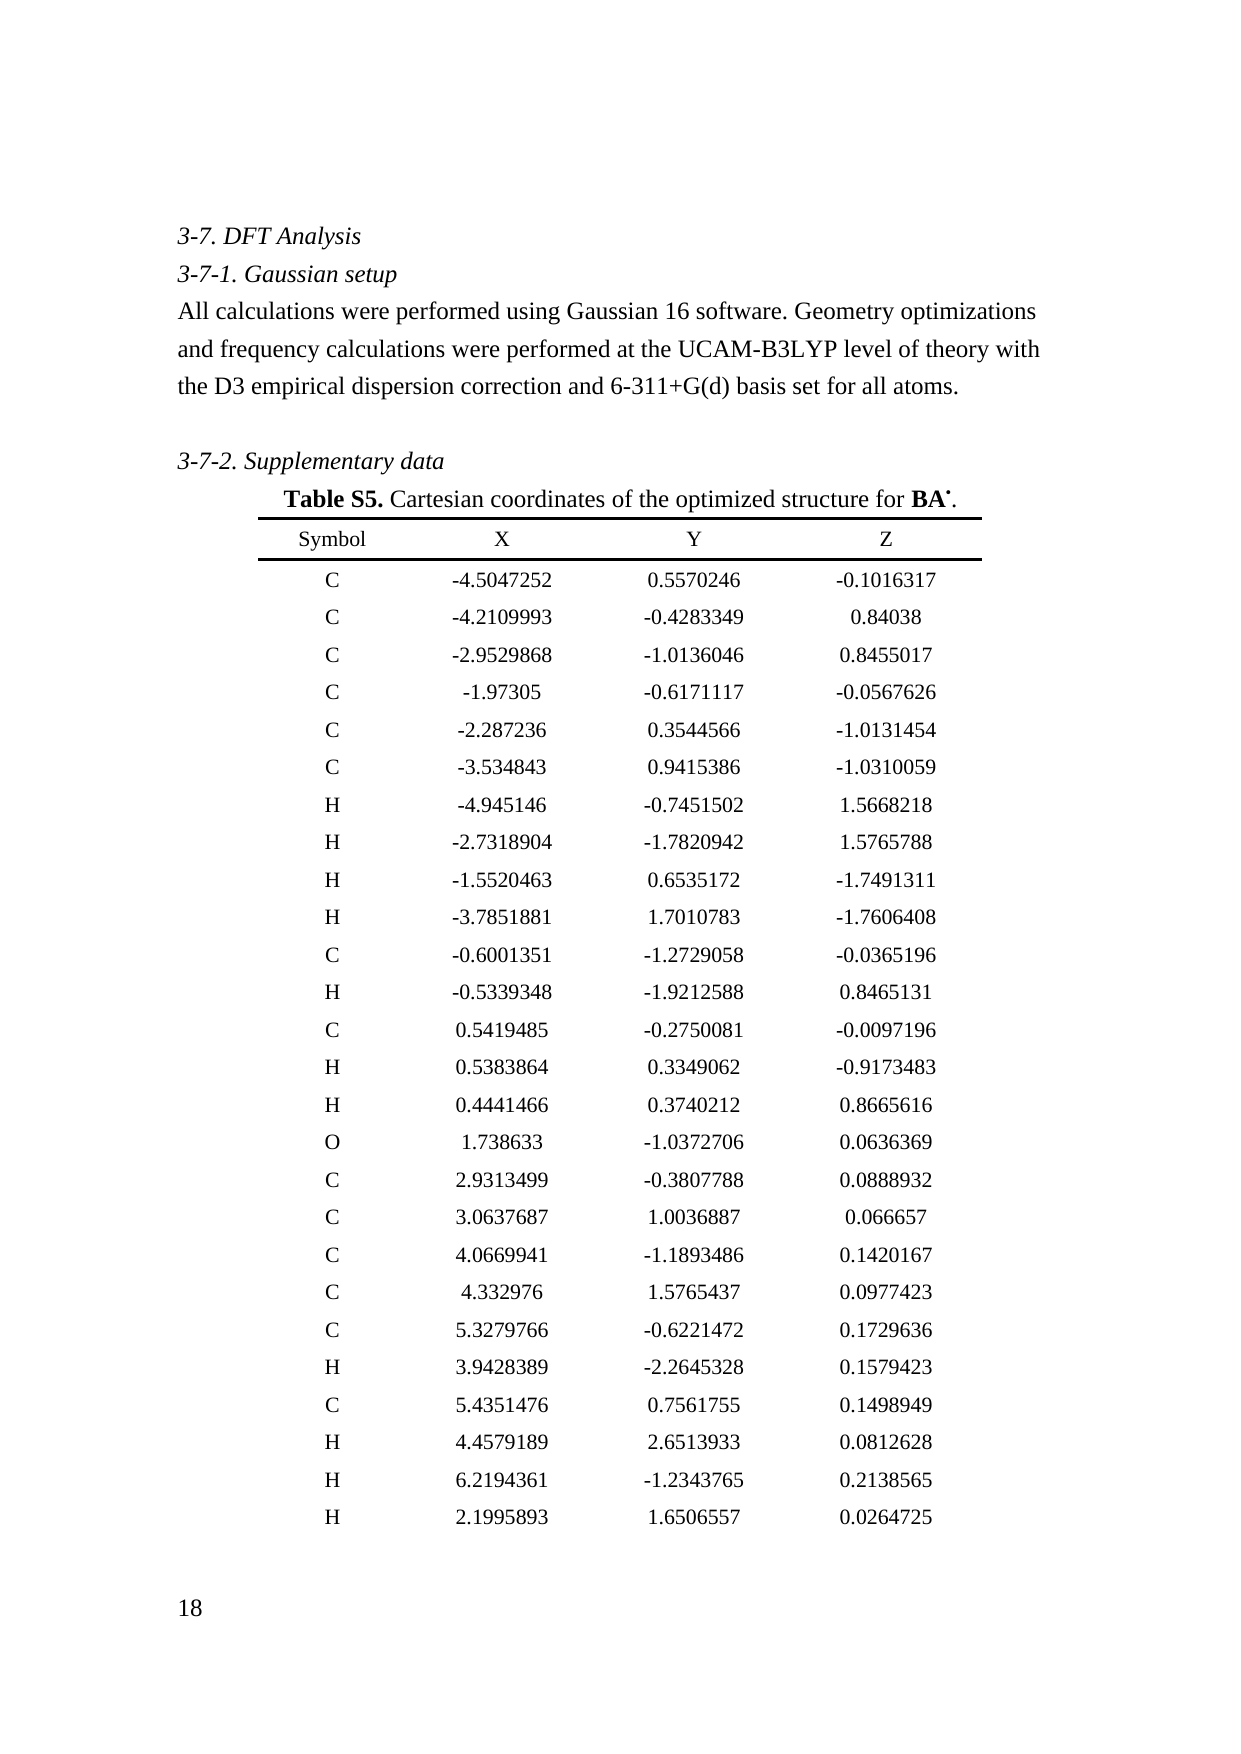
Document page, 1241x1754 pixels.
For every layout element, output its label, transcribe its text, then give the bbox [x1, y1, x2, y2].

table_header Symbol [258, 520, 406, 557]
table_cell 1.0036887 [598, 1198, 790, 1236]
table_cell -0.7451502 [598, 786, 790, 823]
table_cell H [258, 786, 406, 823]
table_cell C [258, 1311, 406, 1348]
table_cell C [258, 561, 406, 598]
table_cell -1.2343765 [598, 1461, 790, 1498]
table_cell 3.9428389 [406, 1348, 598, 1386]
table_cell 0.5570246 [598, 561, 790, 598]
table_cell 0.0264725 [790, 1498, 982, 1536]
table_cell 0.8665616 [790, 1086, 982, 1123]
table_cell 0.1579423 [790, 1348, 982, 1386]
table_cell -0.2750081 [598, 1011, 790, 1048]
table_cell C [258, 1161, 406, 1198]
table_cell 1.5765437 [598, 1273, 790, 1311]
table_cell 0.7561755 [598, 1386, 790, 1423]
table_cell -1.0131454 [790, 711, 982, 748]
table_header Z [790, 520, 982, 557]
text 3-7-1. Gaussian setup [177, 254, 1063, 292]
table_cell -1.97305 [406, 673, 598, 711]
table_cell 1.7010783 [598, 898, 790, 936]
table_cell H [258, 1498, 406, 1536]
table_cell H [258, 1048, 406, 1086]
table_cell 1.5668218 [790, 786, 982, 823]
table_cell -1.9212588 [598, 973, 790, 1011]
table_cell -0.6171117 [598, 673, 790, 711]
table_cell -0.0567626 [790, 673, 982, 711]
table_cell C [258, 673, 406, 711]
table_cell H [258, 898, 406, 936]
table_cell C [258, 1236, 406, 1273]
table_cell 4.332976 [406, 1273, 598, 1311]
table_cell 0.3349062 [598, 1048, 790, 1086]
text 3-7-2. Supplementary data [177, 442, 1063, 479]
table_cell -0.1016317 [790, 561, 982, 598]
table_cell -0.0365196 [790, 936, 982, 973]
table_cell -0.0097196 [790, 1011, 982, 1048]
table_cell -1.0136046 [598, 636, 790, 673]
table_cell -1.2729058 [598, 936, 790, 973]
table_cell 0.1729636 [790, 1311, 982, 1348]
table_cell 1.5765788 [790, 823, 982, 861]
table_cell 0.0888932 [790, 1161, 982, 1198]
table_cell -0.6001351 [406, 936, 598, 973]
table_cell 0.3544566 [598, 711, 790, 748]
table_header Y [598, 520, 790, 557]
table_cell 0.9415386 [598, 748, 790, 786]
table_cell O [258, 1123, 406, 1161]
table_cell 1.738633 [406, 1123, 598, 1161]
table_cell 0.3740212 [598, 1086, 790, 1123]
table_cell C [258, 598, 406, 636]
table_cell 0.1498949 [790, 1386, 982, 1423]
table_cell 2.6513933 [598, 1423, 790, 1461]
table_cell 0.0977423 [790, 1273, 982, 1311]
table_cell -3.7851881 [406, 898, 598, 936]
table_cell 0.2138565 [790, 1461, 982, 1498]
table_cell C [258, 1011, 406, 1048]
table_cell C [258, 636, 406, 673]
table_cell C [258, 1273, 406, 1311]
table_cell -1.7820942 [598, 823, 790, 861]
table_cell 0.1420167 [790, 1236, 982, 1273]
table_cell 4.0669941 [406, 1236, 598, 1273]
table_cell -2.7318904 [406, 823, 598, 861]
table_cell 0.5383864 [406, 1048, 598, 1086]
table_cell H [258, 1423, 406, 1461]
table_cell -0.5339348 [406, 973, 598, 1011]
table_cell -4.2109993 [406, 598, 598, 636]
table_cell -1.7606408 [790, 898, 982, 936]
table_cell -4.5047252 [406, 561, 598, 598]
table_cell -1.5520463 [406, 861, 598, 898]
table_cell H [258, 1348, 406, 1386]
table_cell -3.534843 [406, 748, 598, 786]
table_cell H [258, 1086, 406, 1123]
table_cell C [258, 748, 406, 786]
table_cell 2.1995893 [406, 1498, 598, 1536]
table_cell C [258, 711, 406, 748]
table_cell -0.4283349 [598, 598, 790, 636]
table_cell 6.2194361 [406, 1461, 598, 1498]
table_cell 0.84038 [790, 598, 982, 636]
table_cell 0.0636369 [790, 1123, 982, 1161]
table_cell 1.6506557 [598, 1498, 790, 1536]
text 3-7. DFT Analysis [177, 217, 1063, 254]
table_cell 0.0812628 [790, 1423, 982, 1461]
table_cell 0.6535172 [598, 861, 790, 898]
table_cell H [258, 823, 406, 861]
table_cell C [258, 1386, 406, 1423]
table_cell 0.066657 [790, 1198, 982, 1236]
table_cell -0.3807788 [598, 1161, 790, 1198]
table_cell -0.9173483 [790, 1048, 982, 1086]
table_cell -1.7491311 [790, 861, 982, 898]
table_cell -2.287236 [406, 711, 598, 748]
table_cell -2.2645328 [598, 1348, 790, 1386]
table_cell 3.0637687 [406, 1198, 598, 1236]
table_cell H [258, 861, 406, 898]
table_cell 0.5419485 [406, 1011, 598, 1048]
table_cell H [258, 973, 406, 1011]
table_cell 2.9313499 [406, 1161, 598, 1198]
table_cell H [258, 1461, 406, 1498]
text All calculations were performed using Gaussian 16 software. Geometry optimizations and frequency calculations were performed at the UCAM-B3LYP level of theory with the D3 empirical dispersion correction and 6-311+G(d) basis set for all atoms. [177, 292, 1063, 404]
table_cell -2.9529868 [406, 636, 598, 673]
table_cell -1.0310059 [790, 748, 982, 786]
table_cell 0.4441466 [406, 1086, 598, 1123]
table_cell 0.8465131 [790, 973, 982, 1011]
table_cell 5.4351476 [406, 1386, 598, 1423]
table_cell 4.4579189 [406, 1423, 598, 1461]
table_cell -0.6221472 [598, 1311, 790, 1348]
table_cell -1.0372706 [598, 1123, 790, 1161]
table_cell C [258, 936, 406, 973]
table_cell -4.945146 [406, 786, 598, 823]
table_cell -1.1893486 [598, 1236, 790, 1273]
table_cell 5.3279766 [406, 1311, 598, 1348]
table_cell 0.8455017 [790, 636, 982, 673]
table_header X [406, 520, 598, 557]
table_cell C [258, 1198, 406, 1236]
